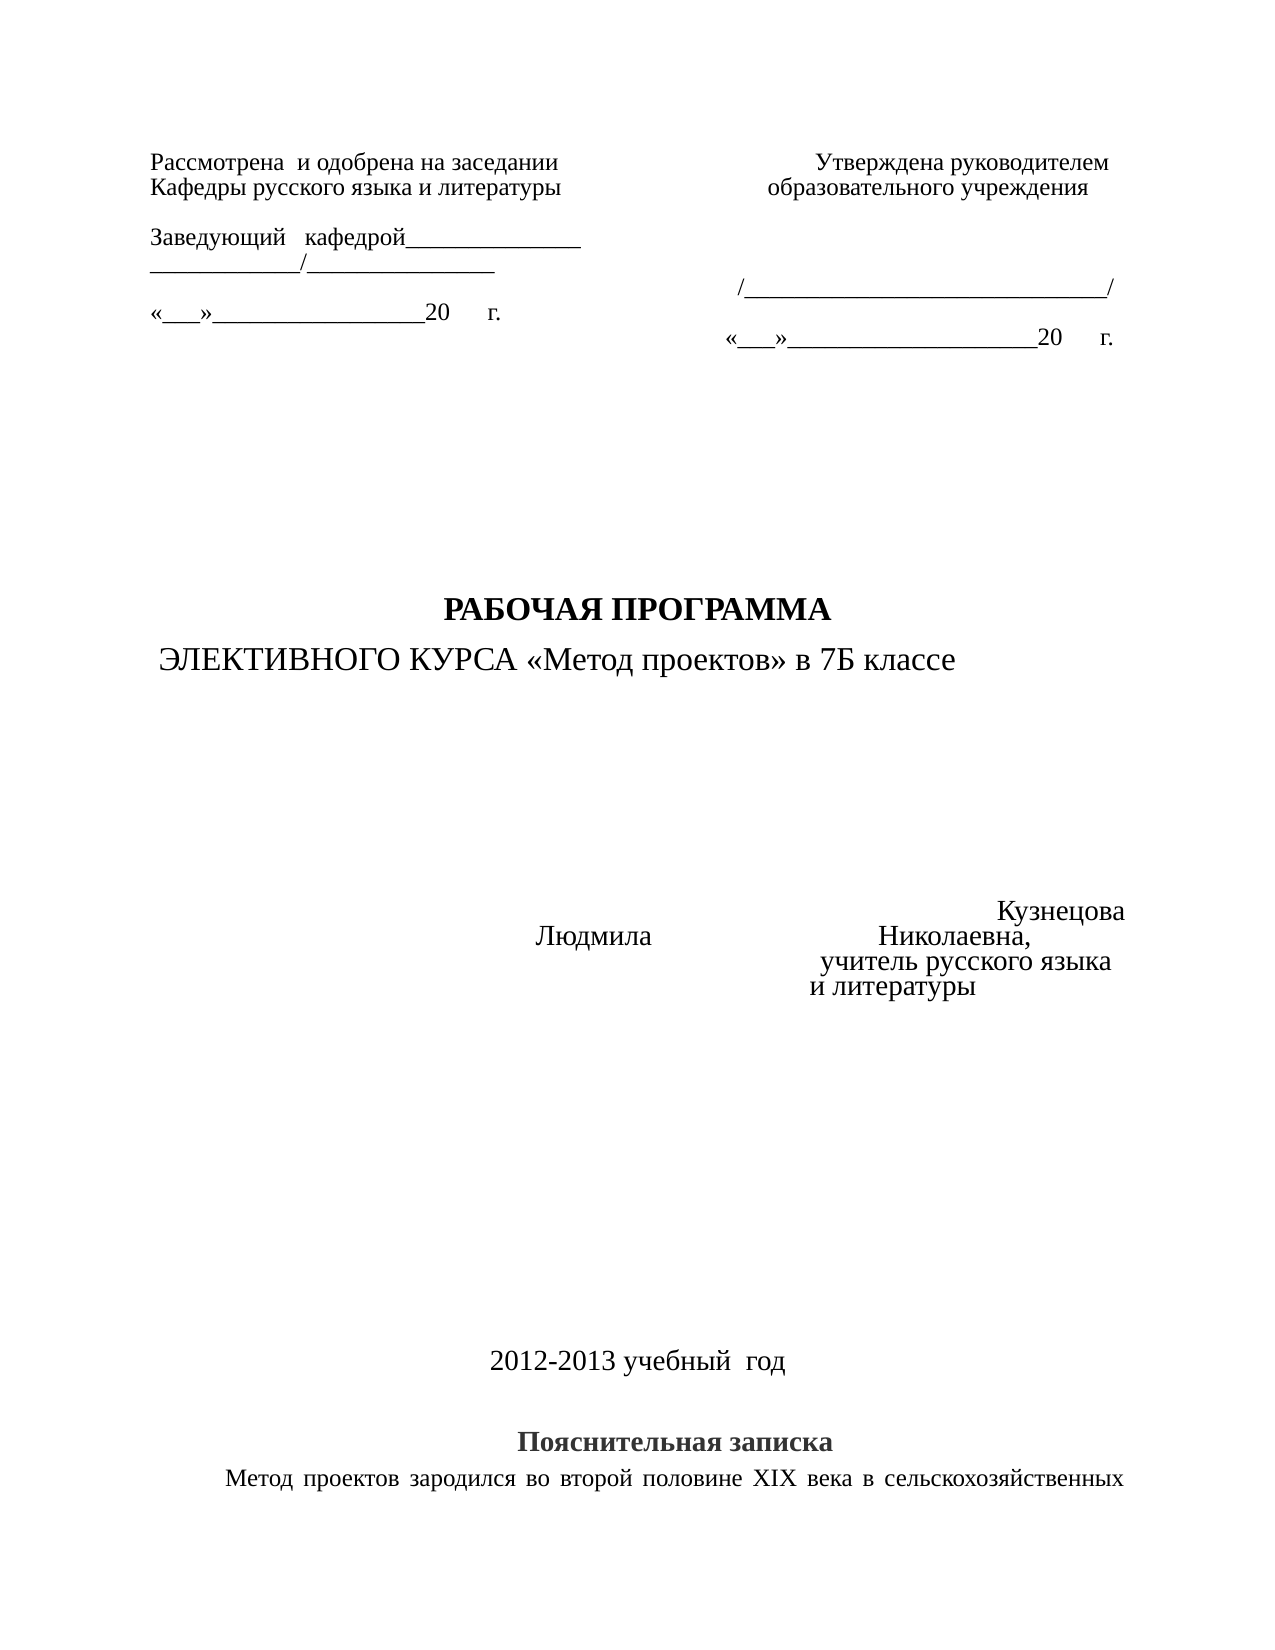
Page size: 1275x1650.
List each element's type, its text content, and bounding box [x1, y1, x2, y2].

text Кузнецова [150, 900, 1125, 925]
text Рассмотрена и одобрена на заседании Утверждена руководителем [150, 150, 1125, 175]
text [150, 1467, 1125, 1492]
text 2012-2013 учебный год [150, 1350, 1125, 1375]
text учитель русского языка [150, 950, 1125, 975]
text и литературы [150, 975, 1125, 1000]
text «___»_________________20 г. [150, 300, 1125, 325]
text Людмила Николаевна, [150, 925, 1125, 950]
text РАБОЧАЯ ПРОГРАММА [150, 600, 1125, 625]
text Пояснительная записка [150, 1431, 1125, 1456]
text Заведующий кафедрой______________ ____________/_______________ [150, 225, 1125, 275]
text ЭЛЕКТИВНОГО КУРСА «Метод проектов» в 7Б классе [150, 650, 1125, 675]
text «___»____________________20 г. [150, 325, 1125, 350]
text /_____________________________/ [150, 275, 1125, 300]
text Кафедры русского языка и литературы образовательного учреждения [150, 175, 1125, 200]
